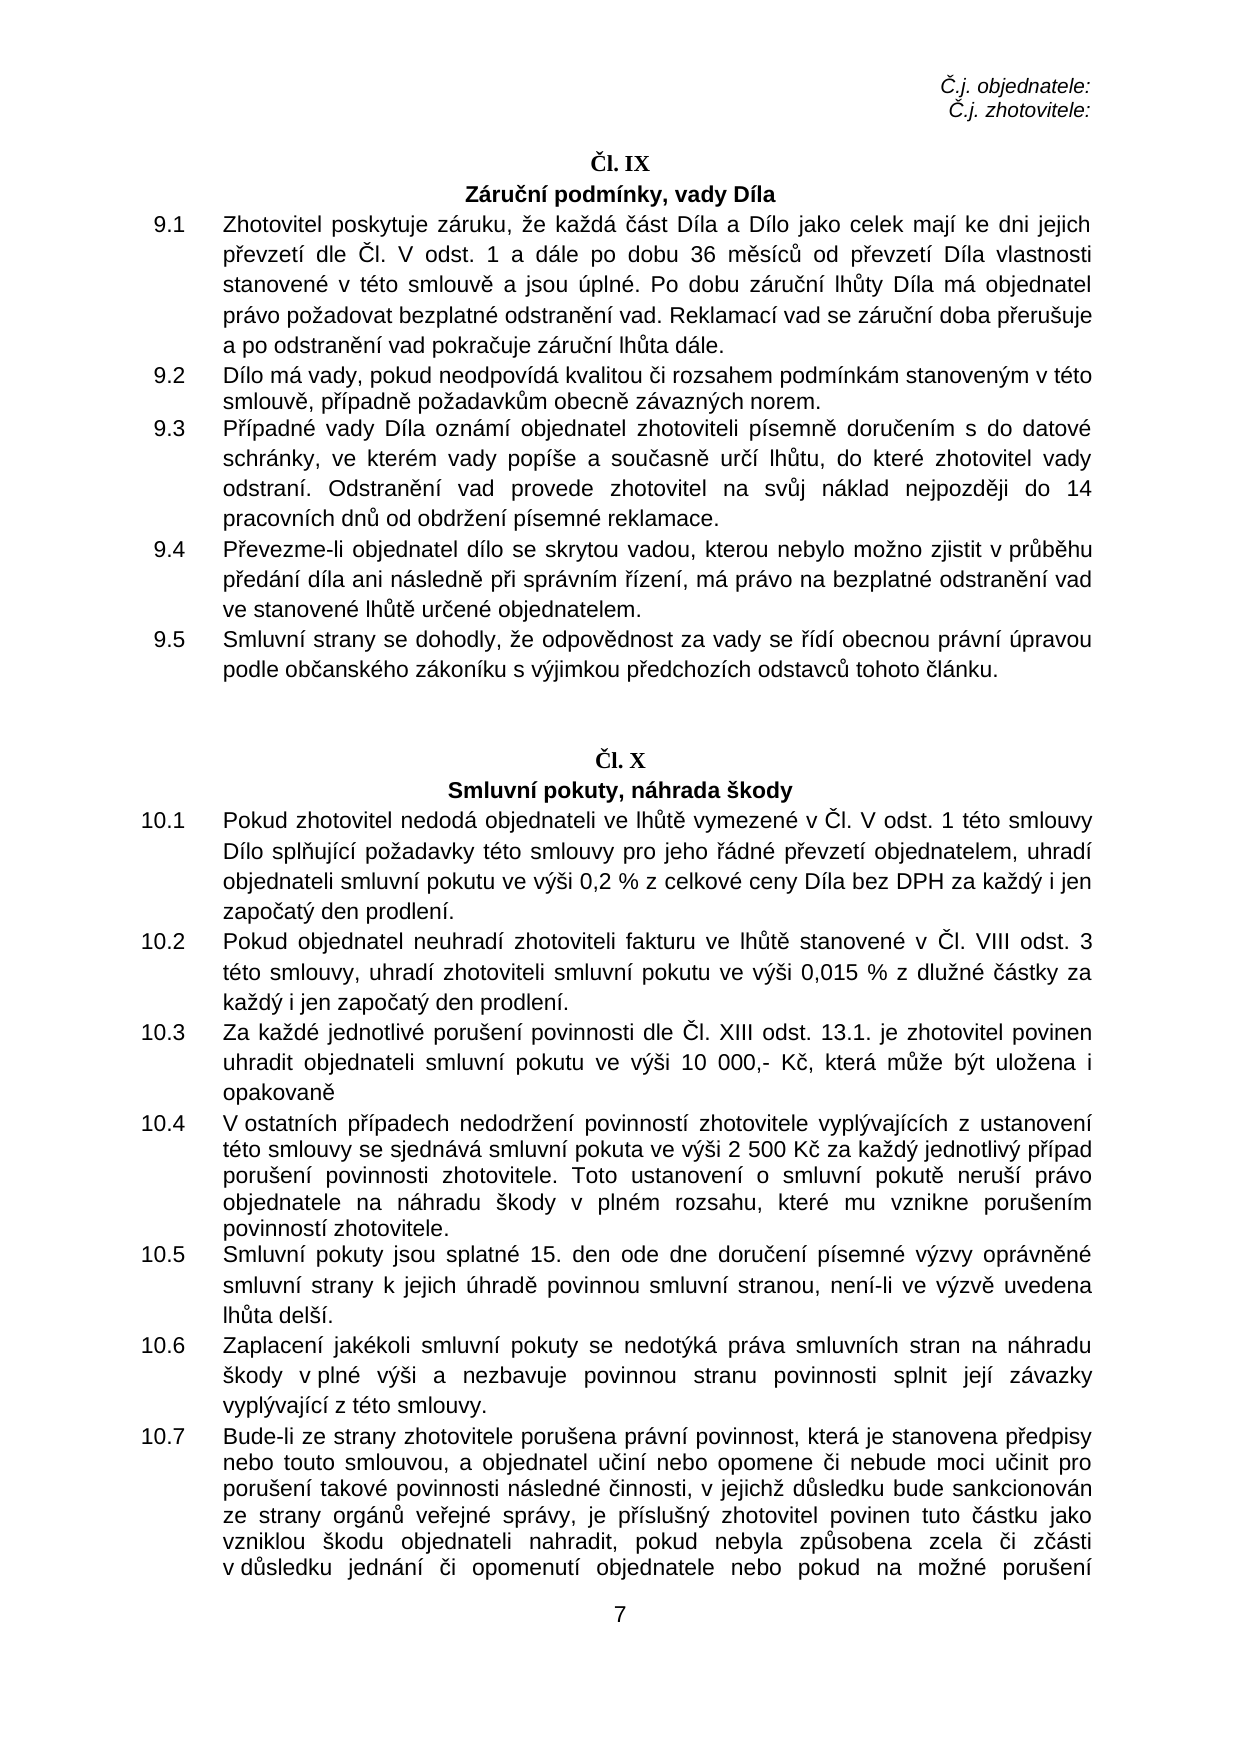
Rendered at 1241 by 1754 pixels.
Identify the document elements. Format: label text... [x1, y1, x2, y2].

list V ostatních případech nedodržení povinností zhotovitele vyplývajících z ustanovení této smlouvy se sjednává smluvní pokuta ve výši 2 500 Kč za každý jednotlivý případ porušení povinnosti zhotovitele. Toto ustanovení o smluvní pokutě neruší právo objednatele na náhradu škody v plném rozsahu, které mu vznikne porušením povinností zhotovitele. [185, 1109, 1093, 1241]
list Případné vady Díla oznámí objednatel zhotoviteli písemně doručením s do datové schránky, ve kterém vady popíše a současně určí lhůtu, do které zhotovitel vady odstraní. Odstranění vad provede zhotovitel na svůj náklad nejpozději do 14 pracovních dnů od obdržení písemné reklamace. [185, 415, 1093, 532]
list Smluvní pokuty, náhrada škody [148, 747, 1093, 804]
list Pokud objednatel neuhradí zhotoviteli fakturu ve lhůtě stanovené v Čl. VIII odst. 3 této smlouvy, uhradí zhotoviteli smluvní pokutu ve výši 0,015 % z dlužné částky za každý i jen započatý den prodlení. [185, 928, 1093, 1015]
list Pokud zhotovitel nedodá objednateli ve lhůtě vymezené v Čl. V odst. 1 této smlouvy Dílo splňující požadavky této smlouvy pro jeho řádné převzetí objednatelem, uhradí objednateli smluvní pokutu ve výši 0,2 % z celkové ceny Díla bez DPH za každý i jen započatý den prodlení. [185, 807, 1093, 924]
list Za každé jednotlivé porušení povinnosti dle Čl. XII odst. 1. je zhotovitel povinen uhradit objednateli smluvní pokutu ve výši 10 000,- Kč, která může být uložena i opakovaně [185, 1019, 1093, 1106]
list Převezme-li objednatel dílo se skrytou vadou, kterou nebylo možno zjistit v průběhu předání díla ani následně při správním řízení, má právo na bezplatné odstranění vad ve stanovené lhůtě určené objednatelem. [185, 536, 1093, 622]
list Smluvní pokuty jsou splatné 15. den ode dne doručení písemné výzvy oprávněné smluvní strany k jejich úhradě povinnou smluvní stranou, není-li ve výzvě uvedena lhůta delší. [185, 1241, 1093, 1328]
list Dílo má vady, pokud neodpovídá kvalitou či rozsahem podmínkám stanoveným v této smlouvě, případně požadavkům obecně závazných norem. [185, 362, 1093, 415]
list Zaplacení jakékoli smluvní pokuty se nedotýká práva smluvních stran na náhradu škody v plné výši a nezbavuje povinnou stranu povinnosti splnit její závazky vyplývající z této smlouvy. [185, 1332, 1093, 1419]
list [185, 1423, 1093, 1581]
list Zhotovitel poskytuje záruku, že každá část Díla a Dílo jako celek mají ke dni jejich převzetí dle Čl. V odst. 1 a dále po dobu 36 měsíců od převzetí Díla vlastnosti stanovené v této smlouvě a jsou úplné. Po dobu záruční lhůty Díla má objednatel právo požadovat bezplatné odstranění vad. Reklamací vad se záruční doba přerušuje a po odstranění vad pokračuje záruční lhůta dále. [185, 211, 1093, 358]
list Záruční podmínky, vady Díla [148, 150, 1093, 207]
list Smluvní strany se dohodly, že odpovědnost za vady se řídí obecnou právní úpravou podle občanského zákoníku s výjimkou předchozích odstavců tohoto článku. [185, 626, 1093, 683]
